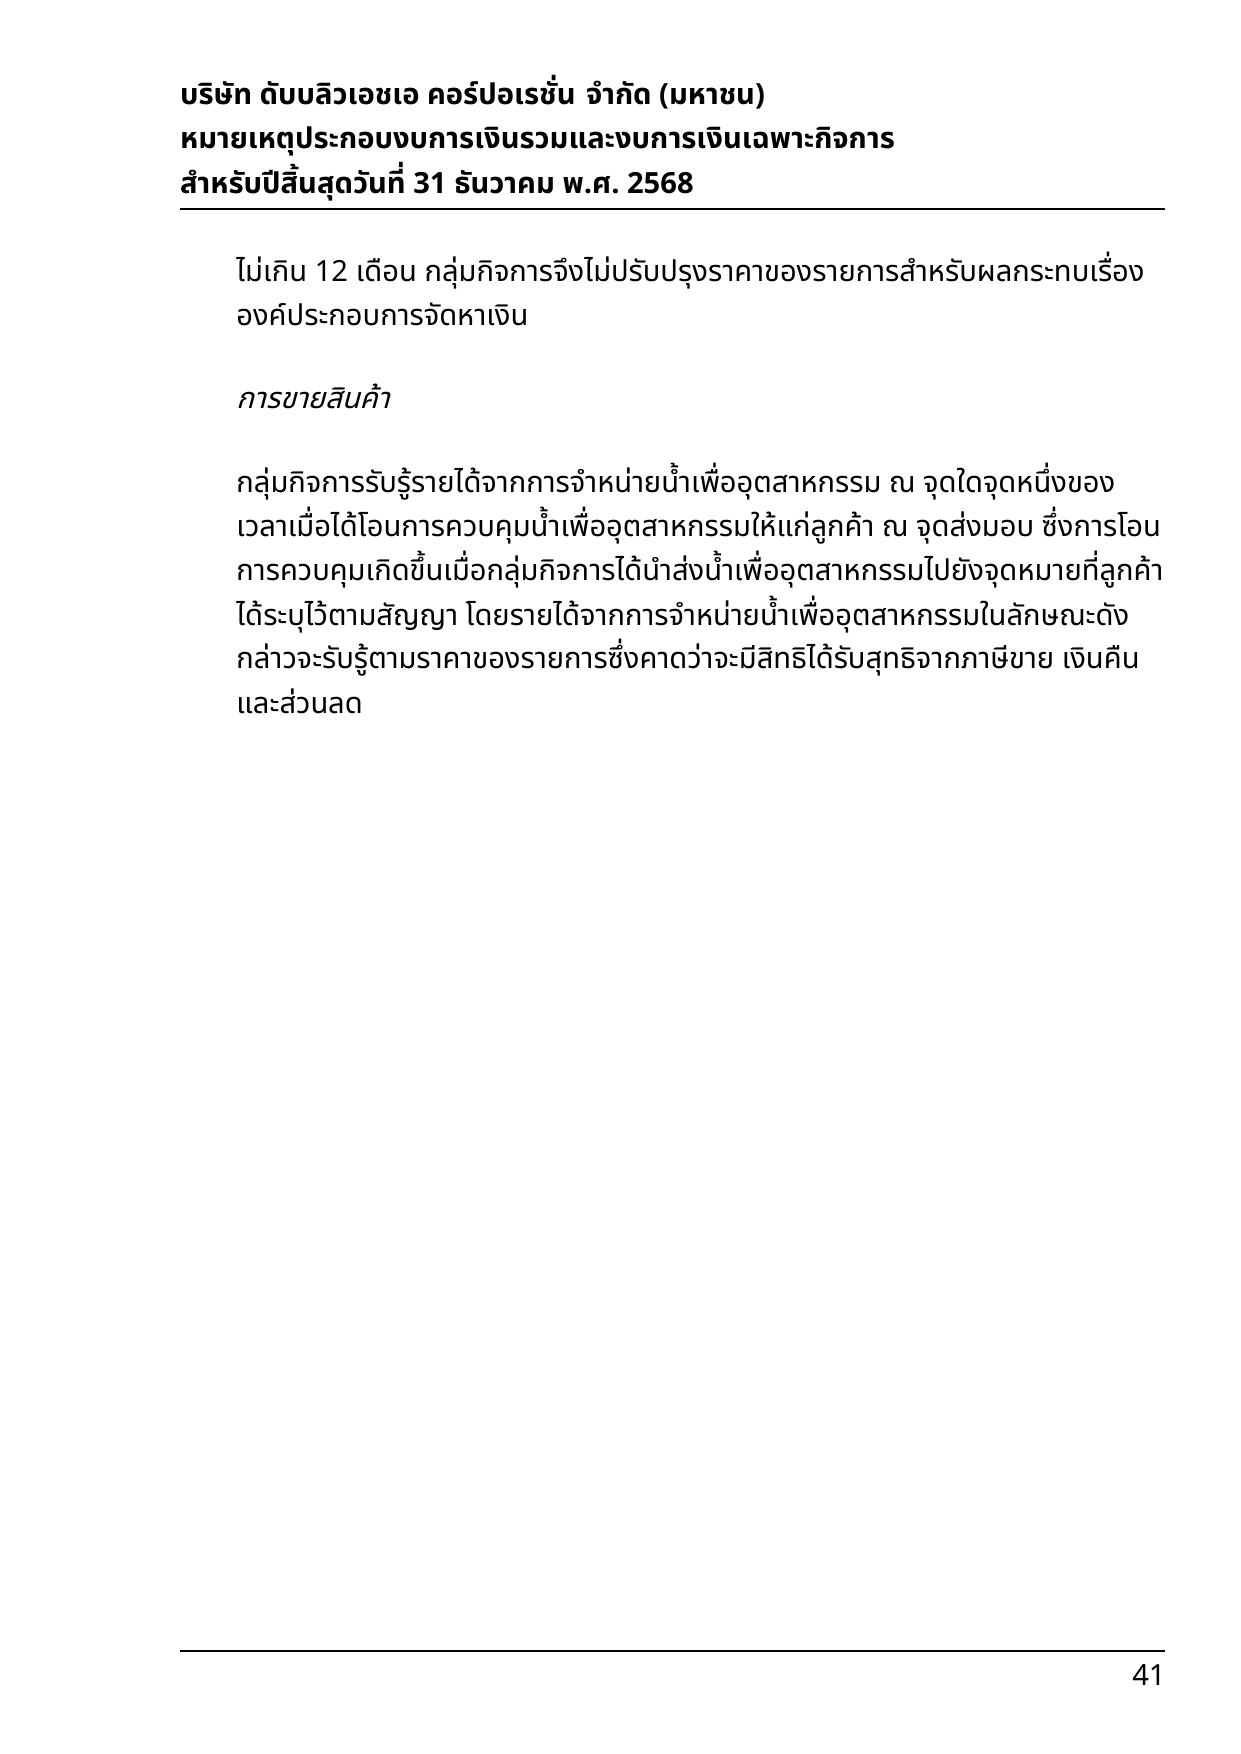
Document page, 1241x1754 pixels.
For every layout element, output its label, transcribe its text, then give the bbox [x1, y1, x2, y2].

text กลุ่มกิจการรับรู้รายได้จากการจำหน่ายน้ำเพื่ออุตสาหกรรม ณ จุดใดจุดหนึ่งของเวลาเมื่อได้โอนการควบคุมน้ำเพื่ออุตสาหกรรมให้แก่ลูกค้า ณ จุดส่งมอบ ซึ่งการโอนการควบคุมเกิดขึ้นเมื่อกลุ่มกิจการได้นำส่งน้ำเพื่ออุตสาหกรรมไปยังจุดหมายที่ลูกค้าได้ระบุไว้ตามสัญญา โดยรายได้จากการจำหน่ายน้ำเพื่ออุตสาหกรรมในลักษณะดังกล่าวจะรับรู้ตามราคาของรายการซึ่งคาดว่าจะมีสิทธิได้รับสุทธิจากภาษีขาย เงินคืนและส่วนลด [236, 462, 1165, 726]
text การขายสินค้า [236, 378, 1165, 422]
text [236, 250, 1165, 338]
